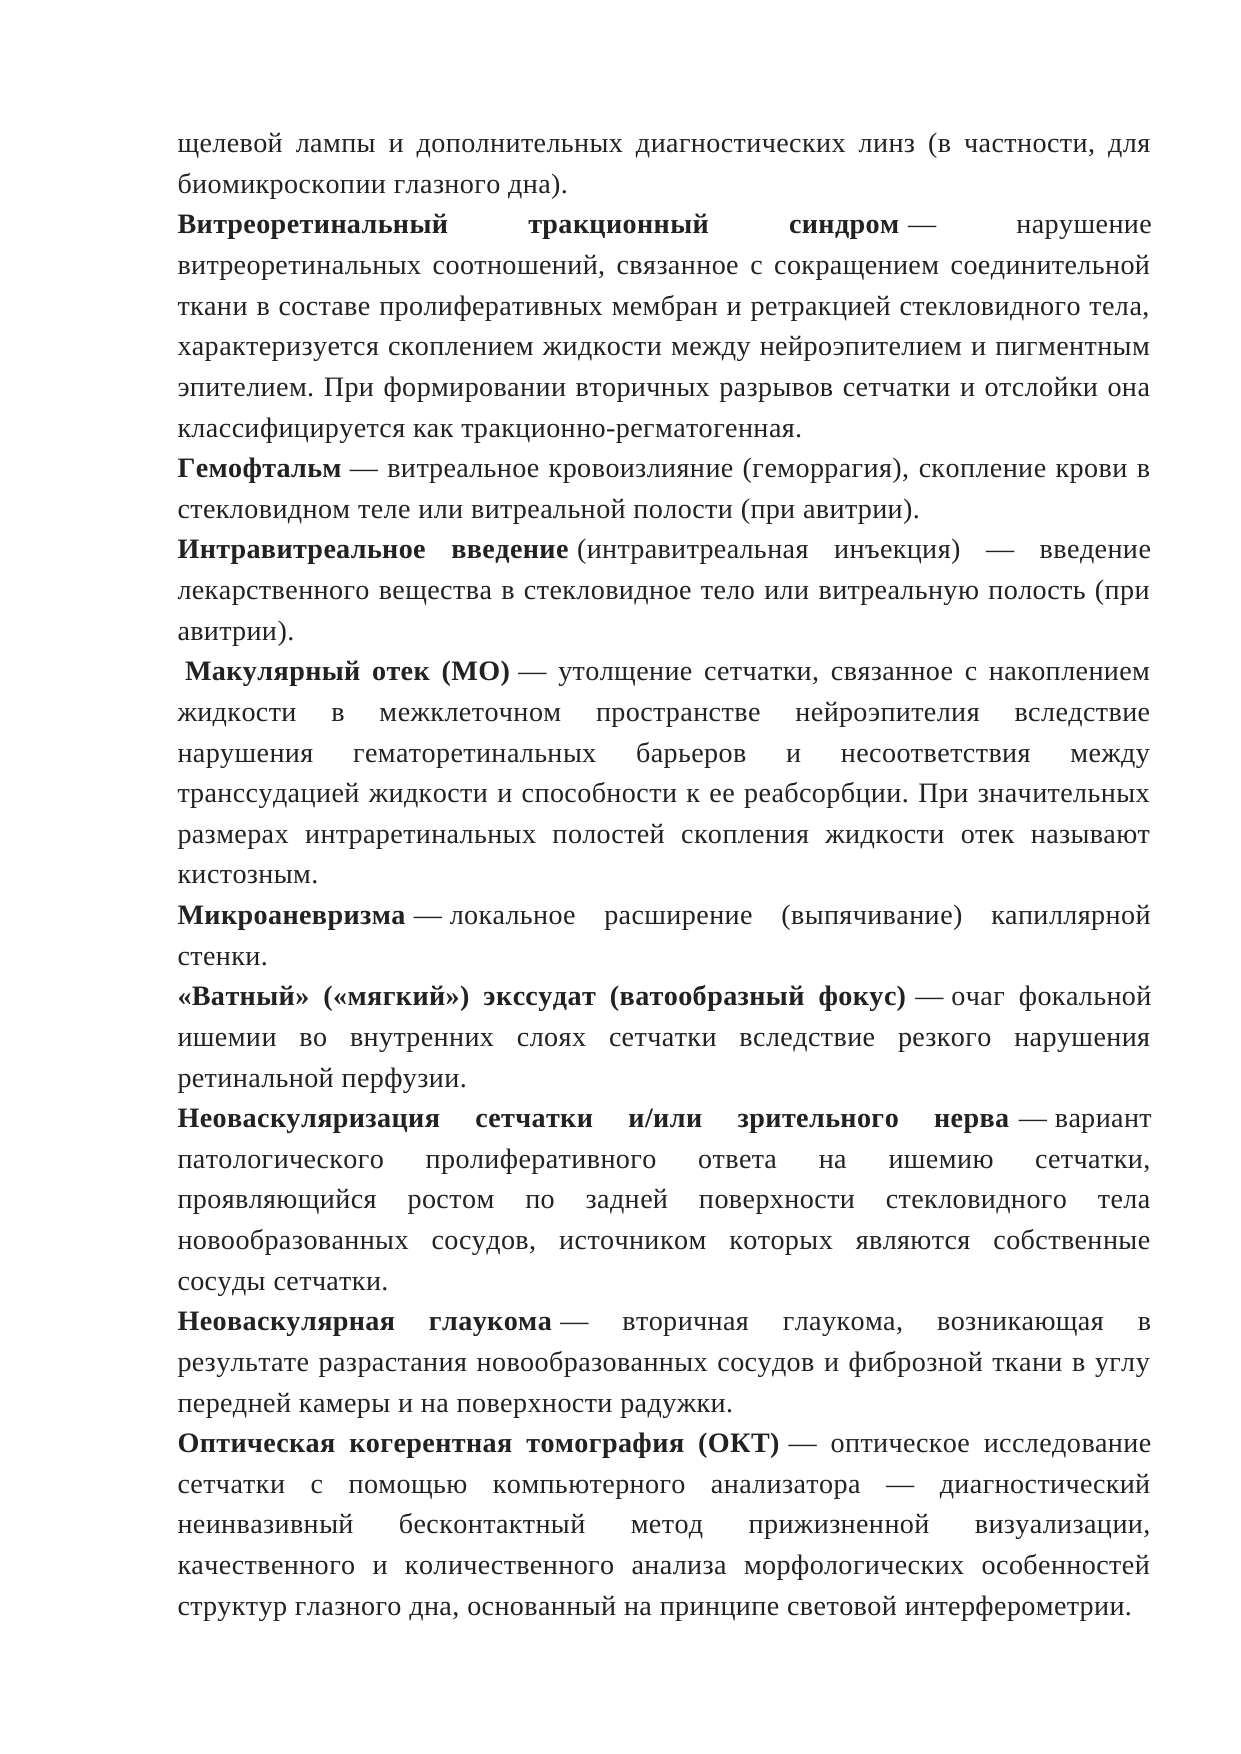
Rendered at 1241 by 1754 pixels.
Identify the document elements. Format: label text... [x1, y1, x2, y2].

text «Ватный» («мягкий») экссудат (ватообразный фокус) — очаг фокальной ишемии во внутренних слоях сетчатки вследствие резкого нарушения ретинальной перфузии. [177, 971, 1152, 1093]
text Микроаневризма — локальное расширение (выпячивание) капиллярной стенки. [177, 890, 1152, 971]
text Витреоретинальный тракционный синдром — нарушение витреоретинальных соотношений, связанное с сокращением соединительной ткани в составе пролиферативных мембран и ретракцией стекловидного тела, характеризуется скоплением жидкости между нейроэпителием и пигментным эпителием. При формировании вторичных разрывов сетчатки и отслойки она классифицируется как тракционно-регматогенная. [177, 199, 1152, 443]
text Макулярный отек (МО) — утолщение сетчатки, связанное с накоплением жидкости в межклеточном пространстве нейроэпителия вследствие нарушения гематоретинальных барьеров и несоответствия между транссудацией жидкости и способности к ее реабсорбции. При значительных размерах интраретинальных полостей скопления жидкости отек называют кистозным. [177, 646, 1152, 890]
text Оптическая когерентная томография (ОКТ) — оптическое исследование сетчатки с помощью компьютерного анализатора — диагностический неинвазивный бесконтактный метод прижизненной визуализации, качественного и количественного анализа морфологических особенностей структур глазного дна, основанный на принципе световой интерферометрии. [177, 1418, 1152, 1621]
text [177, 118, 1152, 199]
text Неоваскуляризация сетчатки и/или зрительного нерва — вариант патологического пролиферативного ответа на ишемию сетчатки, проявляющийся ростом по задней поверхности стекловидного тела новообразованных сосудов, источником которых являются собственные сосуды сетчатки. [177, 1093, 1152, 1296]
text Гемофтальм — витреальное кровоизлияние (геморрагия), скопление крови в стекловидном теле или витреальной полости (при авитрии). [177, 443, 1152, 524]
text Интравитреальное введение (интравитреальная инъекция) — введение лекарственного вещества в стекловидное тело или витреальную полость (при авитрии). [177, 524, 1152, 646]
text Неоваскулярная глаукома — вторичная глаукома, возникающая в результате разрастания новообразованных сосудов и фиброзной ткани в углу передней камеры и на поверхности радужки. [177, 1296, 1152, 1418]
